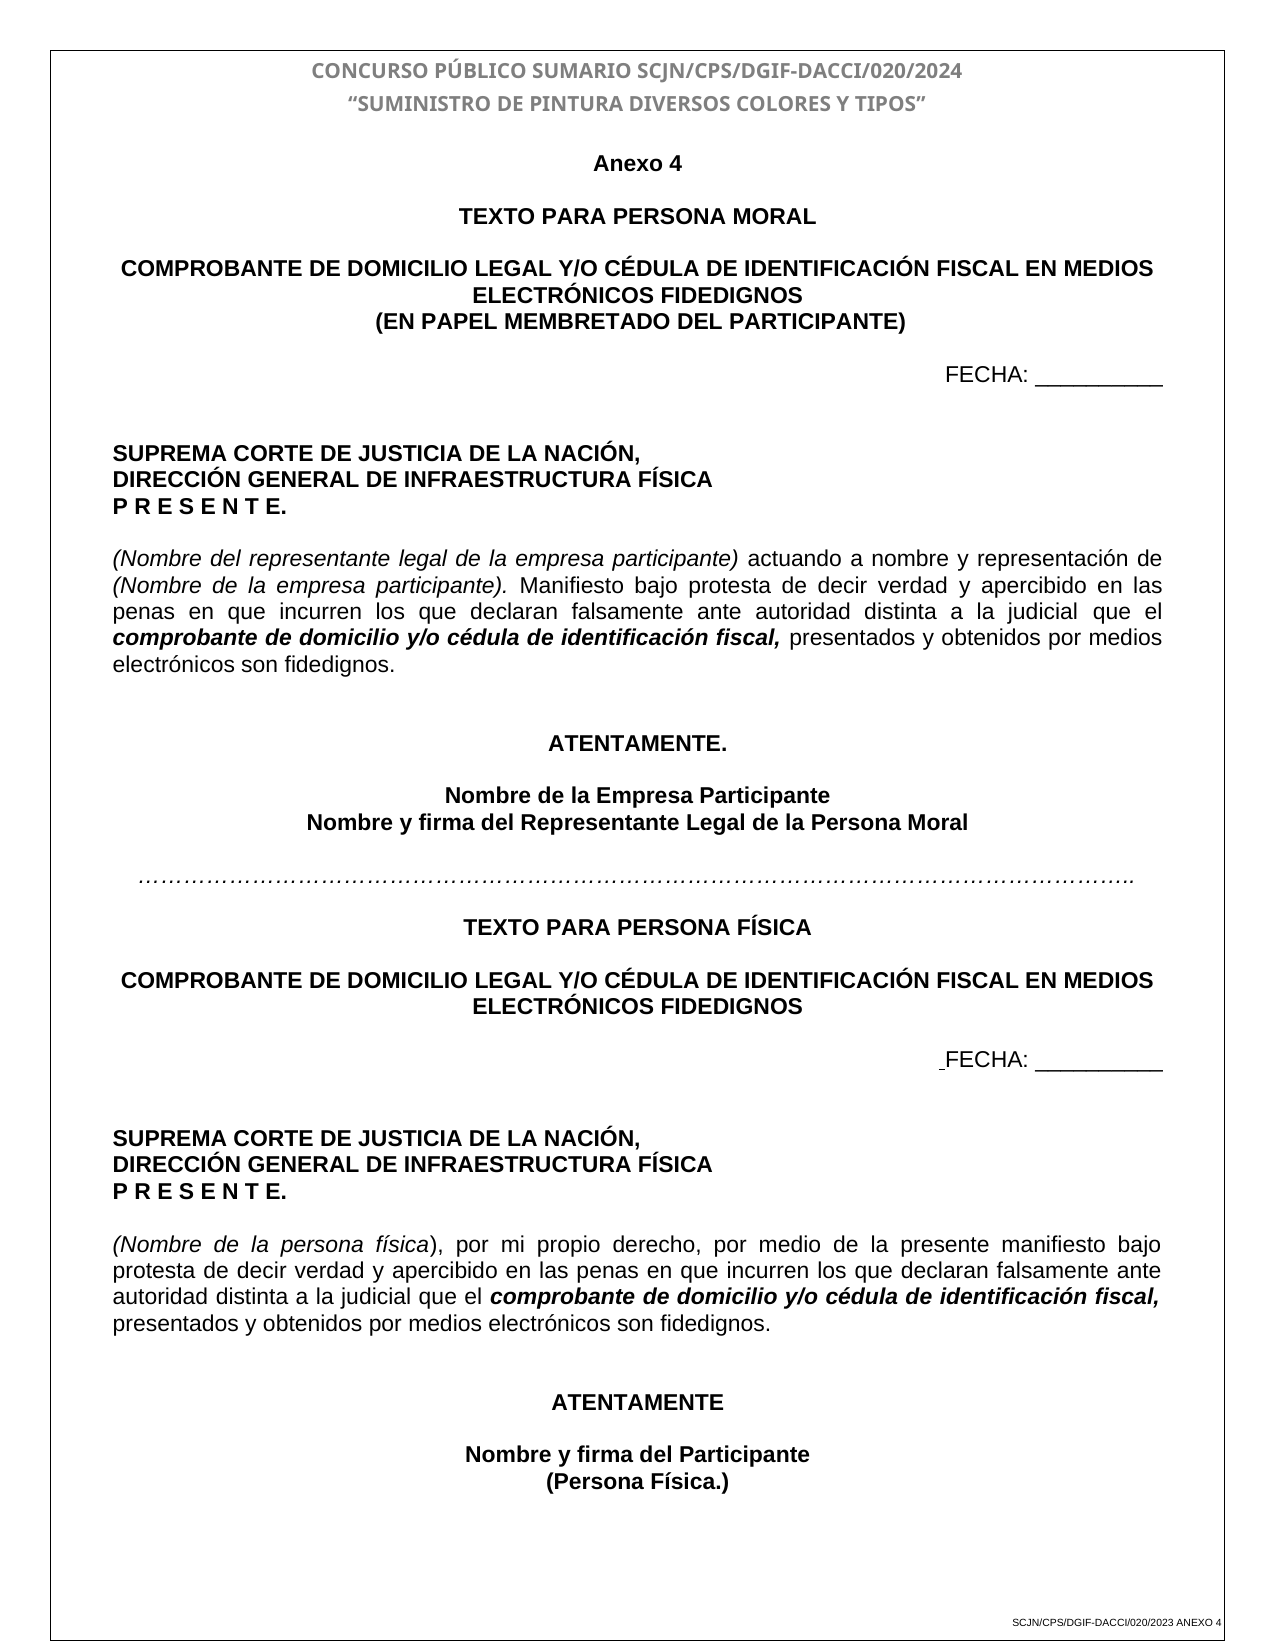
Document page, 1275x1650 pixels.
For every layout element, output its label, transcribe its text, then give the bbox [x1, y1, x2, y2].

text (Nombre de la persona física), por mi propio derecho, por medio de la presente manifiesto bajo protesta de decir verdad y apercibido en las penas en que incurren los que declaran falsamente ante autoridad distinta a la judicial que el comprobante de domicilio y/o cédula de identificación fiscal, presentados y obtenidos por medios electrónicos son fidedignos. [112, 1231, 1162, 1336]
text SUPREMA CORTE DE JUSTICIA DE LA NACIÓN, [112, 1125, 1162, 1151]
text Nombre y firma del Participante [112, 1441, 1162, 1468]
text ………………………………………………………………………………………………………………….. [112, 862, 1162, 888]
text (EN PAPEL MEMBRETADO DEL PARTICIPANTE) [112, 308, 1162, 334]
text TEXTO PARA PERSONA FÍSICA [112, 914, 1162, 941]
text DIRECCIÓN GENERAL DE INFRAESTRUCTURA FÍSICA [112, 466, 1162, 493]
text ATENTAMENTE [112, 1389, 1162, 1415]
text FECHA: __________ [112, 1046, 1162, 1072]
text (Nombre del representante legal de la empresa participante) actuando a nombre y representación de (Nombre de la empresa participante). Manifiesto bajo protesta de decir verdad y apercibido en las penas en que incurren los que declaran falsamente ante autoridad distinta a la judicial que el comprobante de domicilio y/o cédula de identificación fiscal, presentados y obtenidos por medios electrónicos son fidedignos. [112, 545, 1162, 677]
text Anexo 4 [112, 150, 1162, 176]
text P R E S E N T E. [112, 493, 1162, 519]
text COMPROBANTE DE DOMICILIO LEGAL Y/O CÉDULA DE IDENTIFICACIÓN FISCAL EN MEDIOS ELECTRÓNICOS FIDEDIGNOS [112, 967, 1162, 1020]
text TEXTO PARA PERSONA MORAL [112, 203, 1162, 229]
text ATENTAMENTE. [112, 730, 1162, 756]
text DIRECCIÓN GENERAL DE INFRAESTRUCTURA FÍSICA [112, 1151, 1162, 1178]
text Nombre de la Empresa Participante [112, 782, 1162, 809]
text (Persona Física.) [112, 1468, 1162, 1494]
text COMPROBANTE DE DOMICILIO LEGAL Y/O CÉDULA DE IDENTIFICACIÓN FISCAL EN MEDIOS ELECTRÓNICOS FIDEDIGNOS [112, 255, 1162, 308]
text Nombre y firma del Representante Legal de la Persona Moral [112, 809, 1162, 835]
text P R E S E N T E. [112, 1178, 1162, 1204]
text SUPREMA CORTE DE JUSTICIA DE LA NACIÓN, [112, 440, 1162, 466]
text FECHA: __________ [112, 361, 1162, 387]
